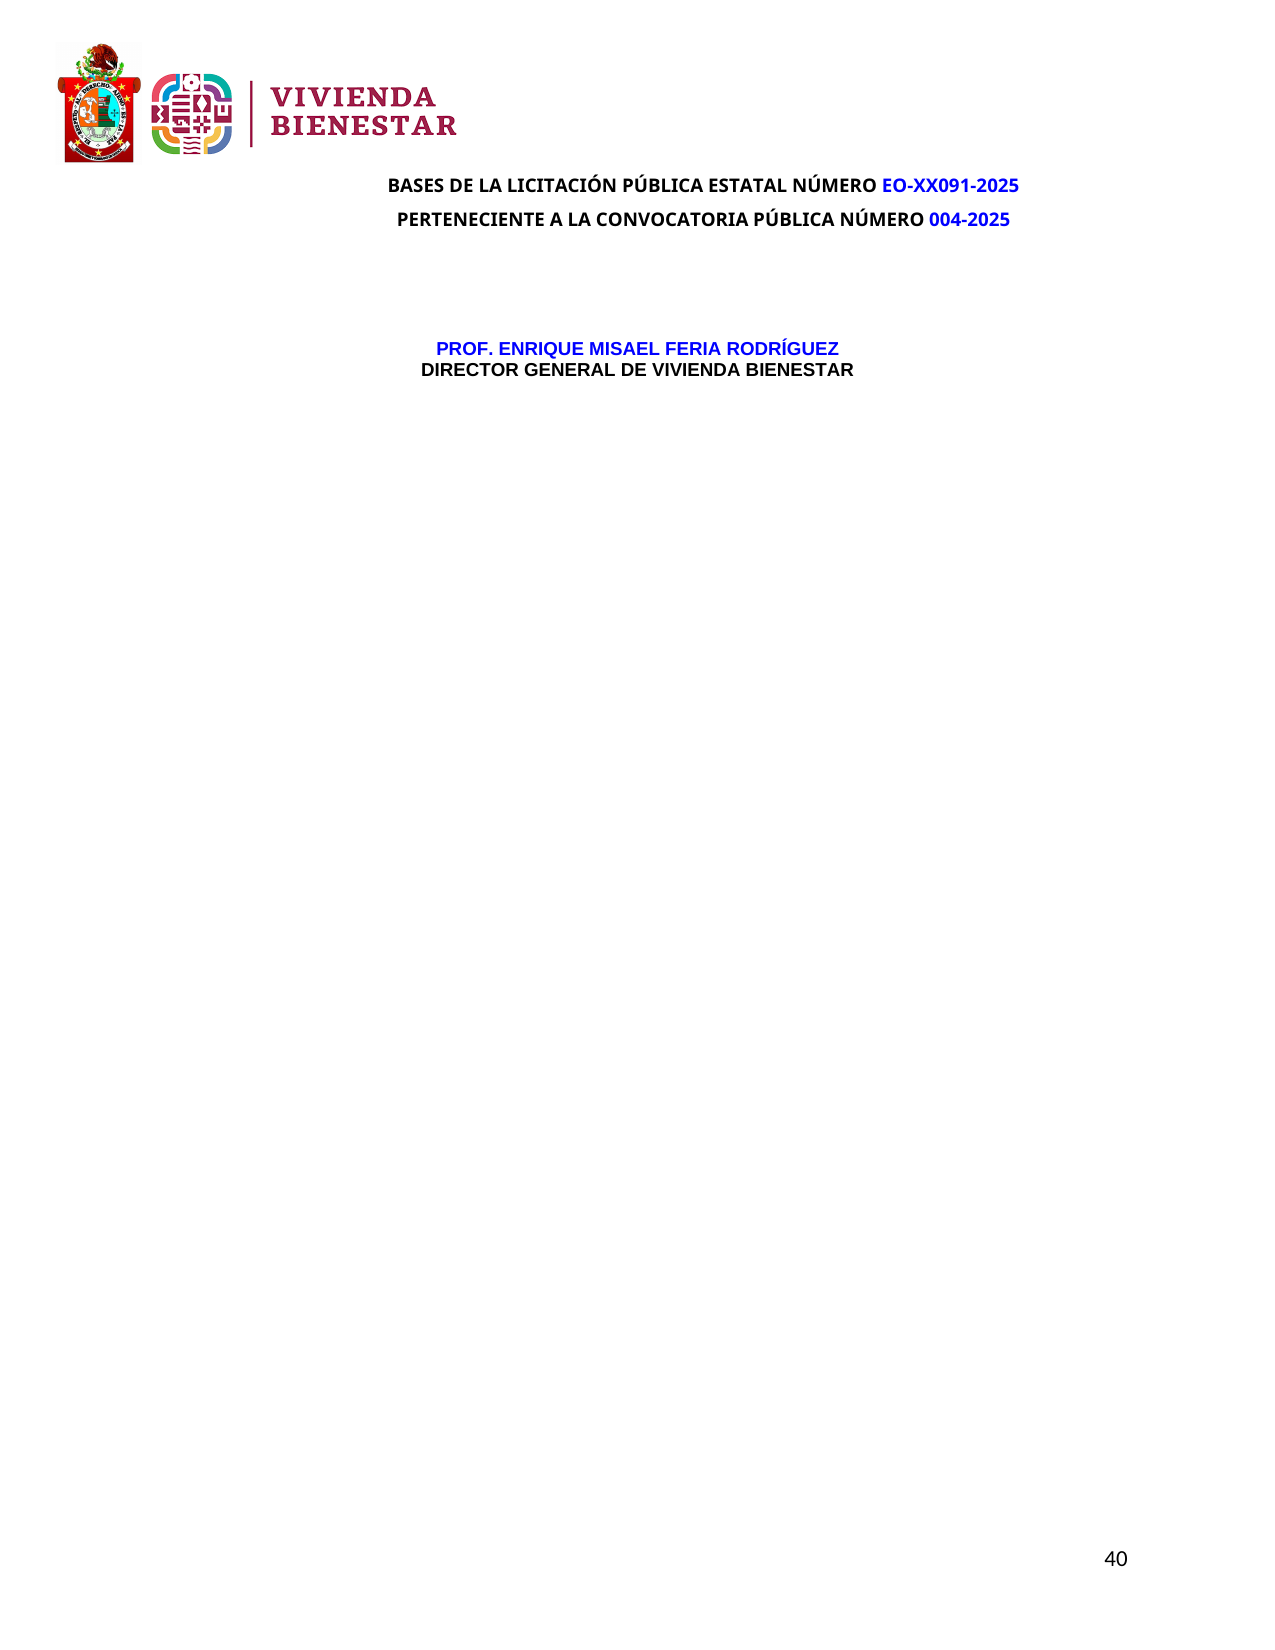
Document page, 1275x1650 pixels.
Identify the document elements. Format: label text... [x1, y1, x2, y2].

text PROF. ENRIQUE MISAEL FERIA RODRÍGUEZ [148, 337, 1127, 359]
text DIRECTOR GENERAL DE VIVIENDA BIENESTAR [148, 359, 1127, 380]
picture [55, 42, 143, 165]
picture [147, 66, 473, 163]
